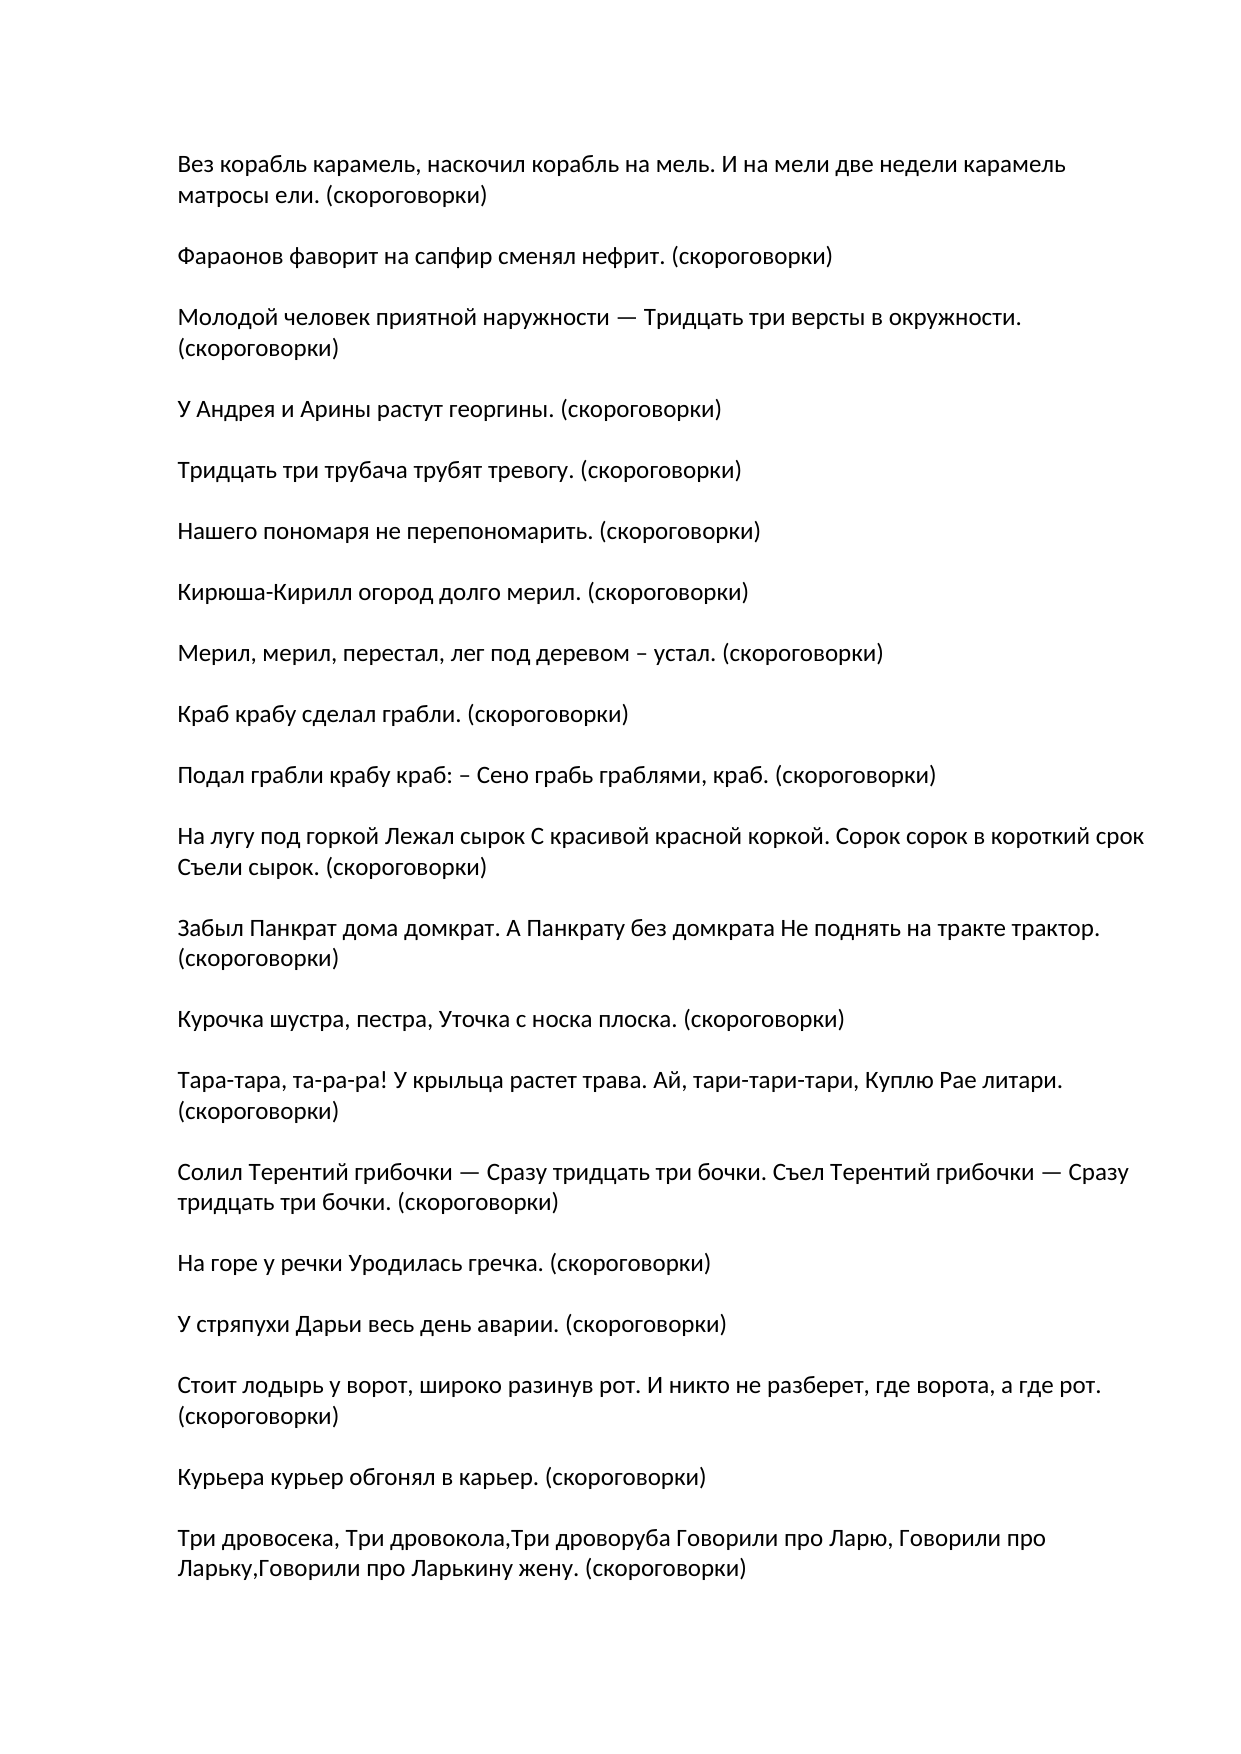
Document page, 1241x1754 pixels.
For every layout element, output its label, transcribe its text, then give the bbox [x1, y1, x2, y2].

text Мерил, мерил, перестал, лег под деревом – устал. (скороговорки) [177, 637, 1152, 667]
text Подал грабли крабу краб: – Сено грабь граблями, краб. (скороговорки) [177, 759, 1152, 789]
text Краб крабу сделал грабли. (скороговорки) [177, 698, 1152, 728]
text Тара-тара, та-ра-ра! У крыльца растет трава. Ай, тари-тари-тари, Куплю Рае литари. (скороговорки) [177, 1064, 1152, 1125]
text Фараонов фаворит на сапфир сменял нефрит. (скороговорки) [177, 240, 1152, 271]
text Молодой человек приятной наружности — Тридцать три версты в окружности. (скороговорки) [177, 301, 1152, 362]
text Курьера курьер обгонял в карьер. (скороговорки) [177, 1461, 1152, 1492]
text Солил Терентий грибочки — Сразу тридцать три бочки. Съел Терентий грибочки — Сразу тридцать три бочки. (скороговорки) [177, 1156, 1152, 1217]
text На лугу под горкой Лежал сырок С красивой красной коркой. Сорок сорок в короткий срок Съели сырок. (скороговорки) [177, 820, 1152, 881]
text Тридцать три трубача трубят тревогу. (скороговорки) [177, 454, 1152, 484]
text Нашего пономаря не перепономарить. (скороговорки) [177, 515, 1152, 545]
text Кирюша-Кирилл огород долго мерил. (скороговорки) [177, 576, 1152, 606]
text У Андрея и Арины растут георгины. (скороговорки) [177, 393, 1152, 423]
text У стряпухи Дарьи весь день аварии. (скороговорки) [177, 1308, 1152, 1339]
text Курочка шустра, пестра, Уточка с носка плоска. (скороговорки) [177, 1003, 1152, 1034]
text Стоит лодырь у ворот, широко разинув рот. И никто не разберет, где ворота, а где рот. (скороговорки) [177, 1369, 1152, 1431]
text Три дровосека, Три дровокола,Три дроворуба Говорили про Ларю, Говорили про Ларьку,Говорили про Ларькину жену. (скороговорки) [177, 1522, 1152, 1583]
text На горе у речки Уродилась гречка. (скороговорки) [177, 1247, 1152, 1278]
text Вез корабль карамель, наскочил корабль на мель. И на мели две недели карамель матросы ели. (скороговорки) [177, 149, 1152, 210]
text Забыл Панкрат дома домкрат. А Панкрату без домкрата Не поднять на тракте трактор. (скороговорки) [177, 912, 1152, 973]
